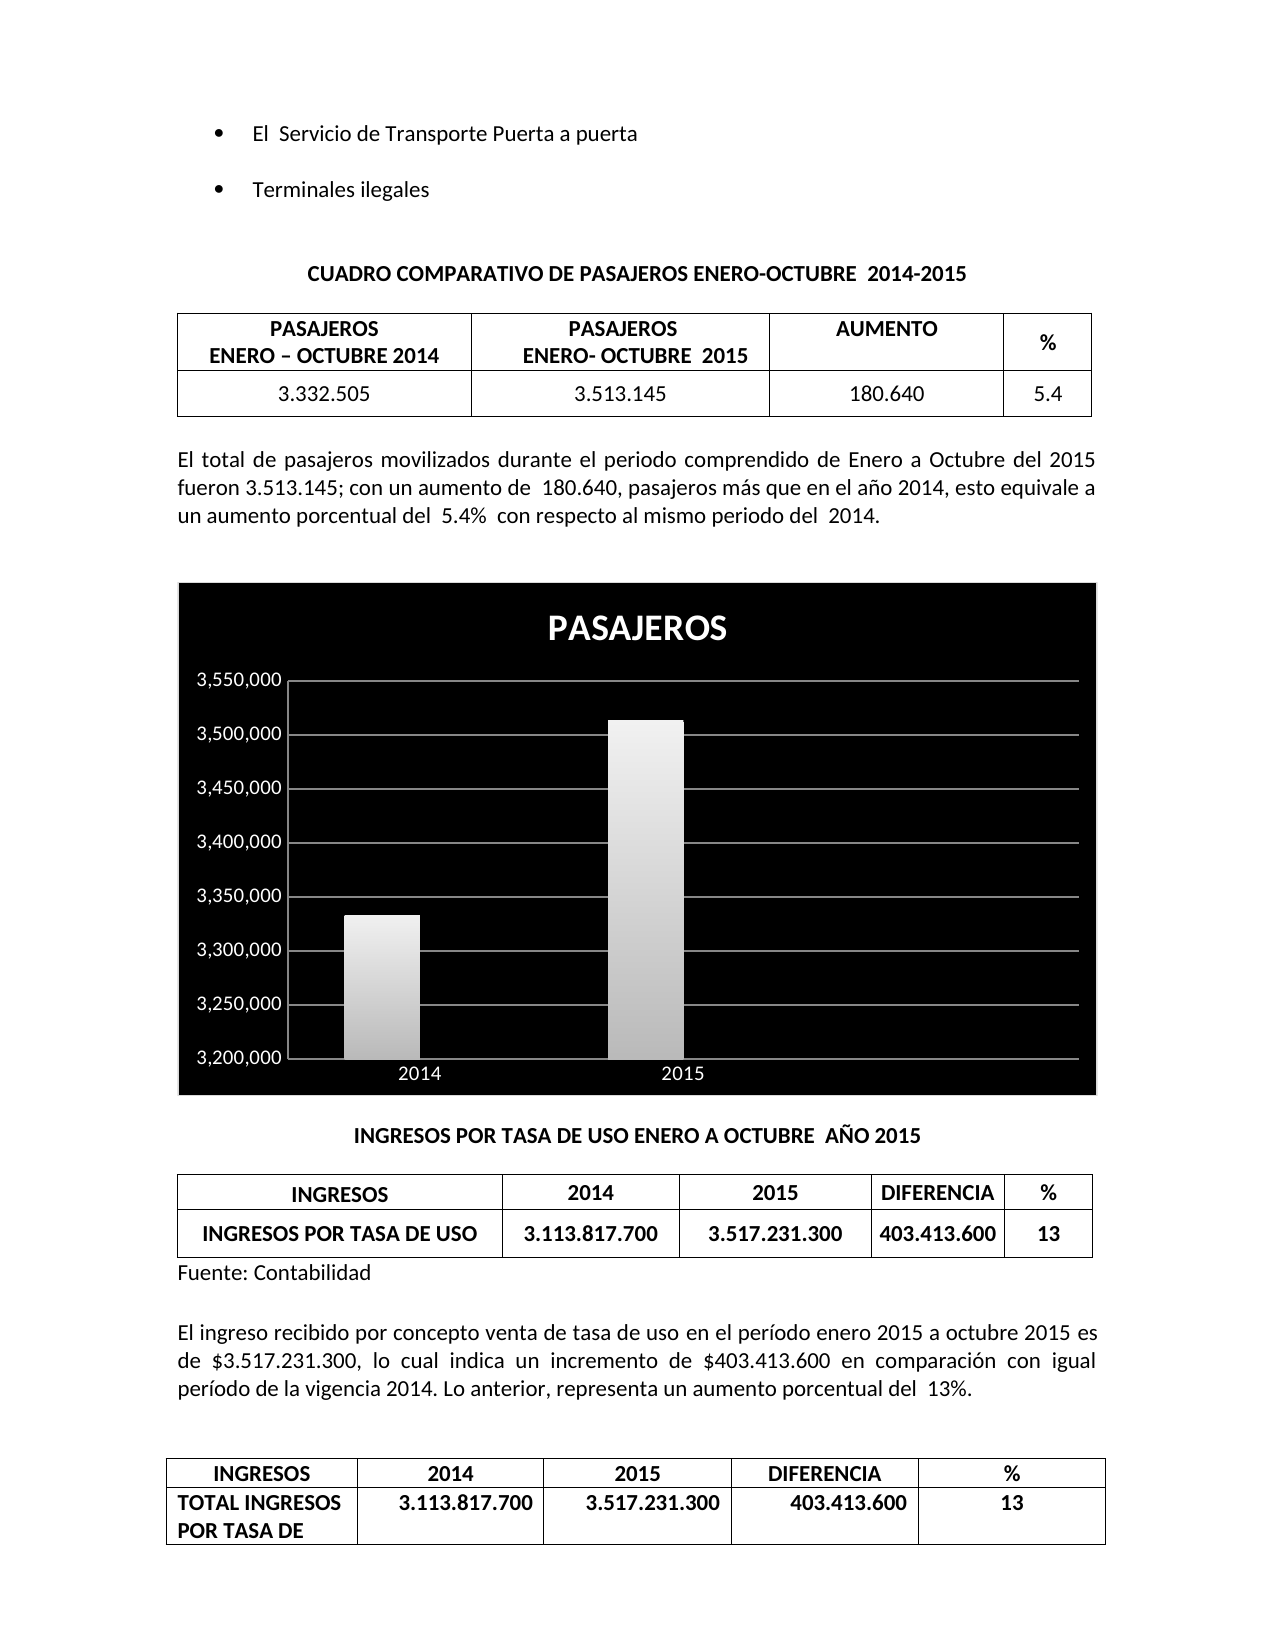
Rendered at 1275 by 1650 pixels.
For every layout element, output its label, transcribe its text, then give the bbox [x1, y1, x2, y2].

list Terminales ilegales [215, 176, 1098, 203]
table_header 2014 [503, 1175, 679, 1208]
table_cell 180.640 [770, 371, 1003, 416]
table_cell 13 [1005, 1210, 1092, 1257]
table_header DIFERENCIA [872, 1175, 1004, 1208]
table_header INGRESOS [178, 1175, 502, 1208]
table_header % [1005, 1175, 1092, 1208]
text INGRESOS POR TASA DE USO ENERO A OCTUBRE AÑO 2015 [177, 1121, 1098, 1149]
table_header 2014 [358, 1459, 543, 1487]
table_header AUMENTO [770, 314, 1003, 370]
table_header PASAJEROS ENERO- OCTUBRE 2015 [472, 314, 769, 370]
table_cell 3.517.231.300 [680, 1210, 871, 1257]
table_header INGRESOS [167, 1459, 357, 1487]
table_cell 3.113.817.700 [503, 1210, 679, 1257]
table_cell 13 [919, 1488, 1105, 1544]
table_header PASAJEROS ENERO – OCTUBRE 2014 [178, 314, 471, 370]
text Fuente: Contabilidad [177, 1258, 1098, 1286]
table_header % [919, 1459, 1105, 1487]
table_cell 3.332.505 [178, 371, 471, 416]
text CUADRO COMPARATIVO DE PASAJEROS ENERO-OCTUBRE 2014-2015 [177, 259, 1098, 288]
table_cell 3.513.145 [472, 371, 769, 416]
table_header DIFERENCIA [732, 1459, 918, 1487]
table_cell 3.113.817.700 [358, 1488, 543, 1544]
text El ingreso recibido por concepto venta de tasa de uso en el período enero 2015 a octubre 2015 es de $3.517.231.300, lo cual indica un incremento de $403.413.600 en comparación con igual período de la vigencia 2014. Lo anterior, representa un aumento porcentual del 13%. [177, 1318, 1098, 1402]
list El Servicio de Transporte Puerta a puerta [215, 119, 1098, 147]
table_cell 3.517.231.300 [544, 1488, 731, 1544]
table_header 2015 [680, 1175, 871, 1208]
table_cell 403.413.600 [872, 1210, 1004, 1257]
table_header % [1004, 314, 1091, 370]
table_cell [167, 1488, 357, 1544]
table_cell 403.413.600 [732, 1488, 918, 1544]
text El total de pasajeros movilizados durante el periodo comprendido de Enero a Octubre del 2015 fueron 3.513.145; con un aumento de 180.640, pasajeros más que en el año 2014, esto equivale a un aumento porcentual del 5.4% con respecto al mismo periodo del 2014. [177, 445, 1098, 529]
table_header 2015 [544, 1459, 731, 1487]
table_cell INGRESOS POR TASA DE USO [178, 1210, 502, 1257]
table_cell 5.4 [1004, 371, 1091, 416]
